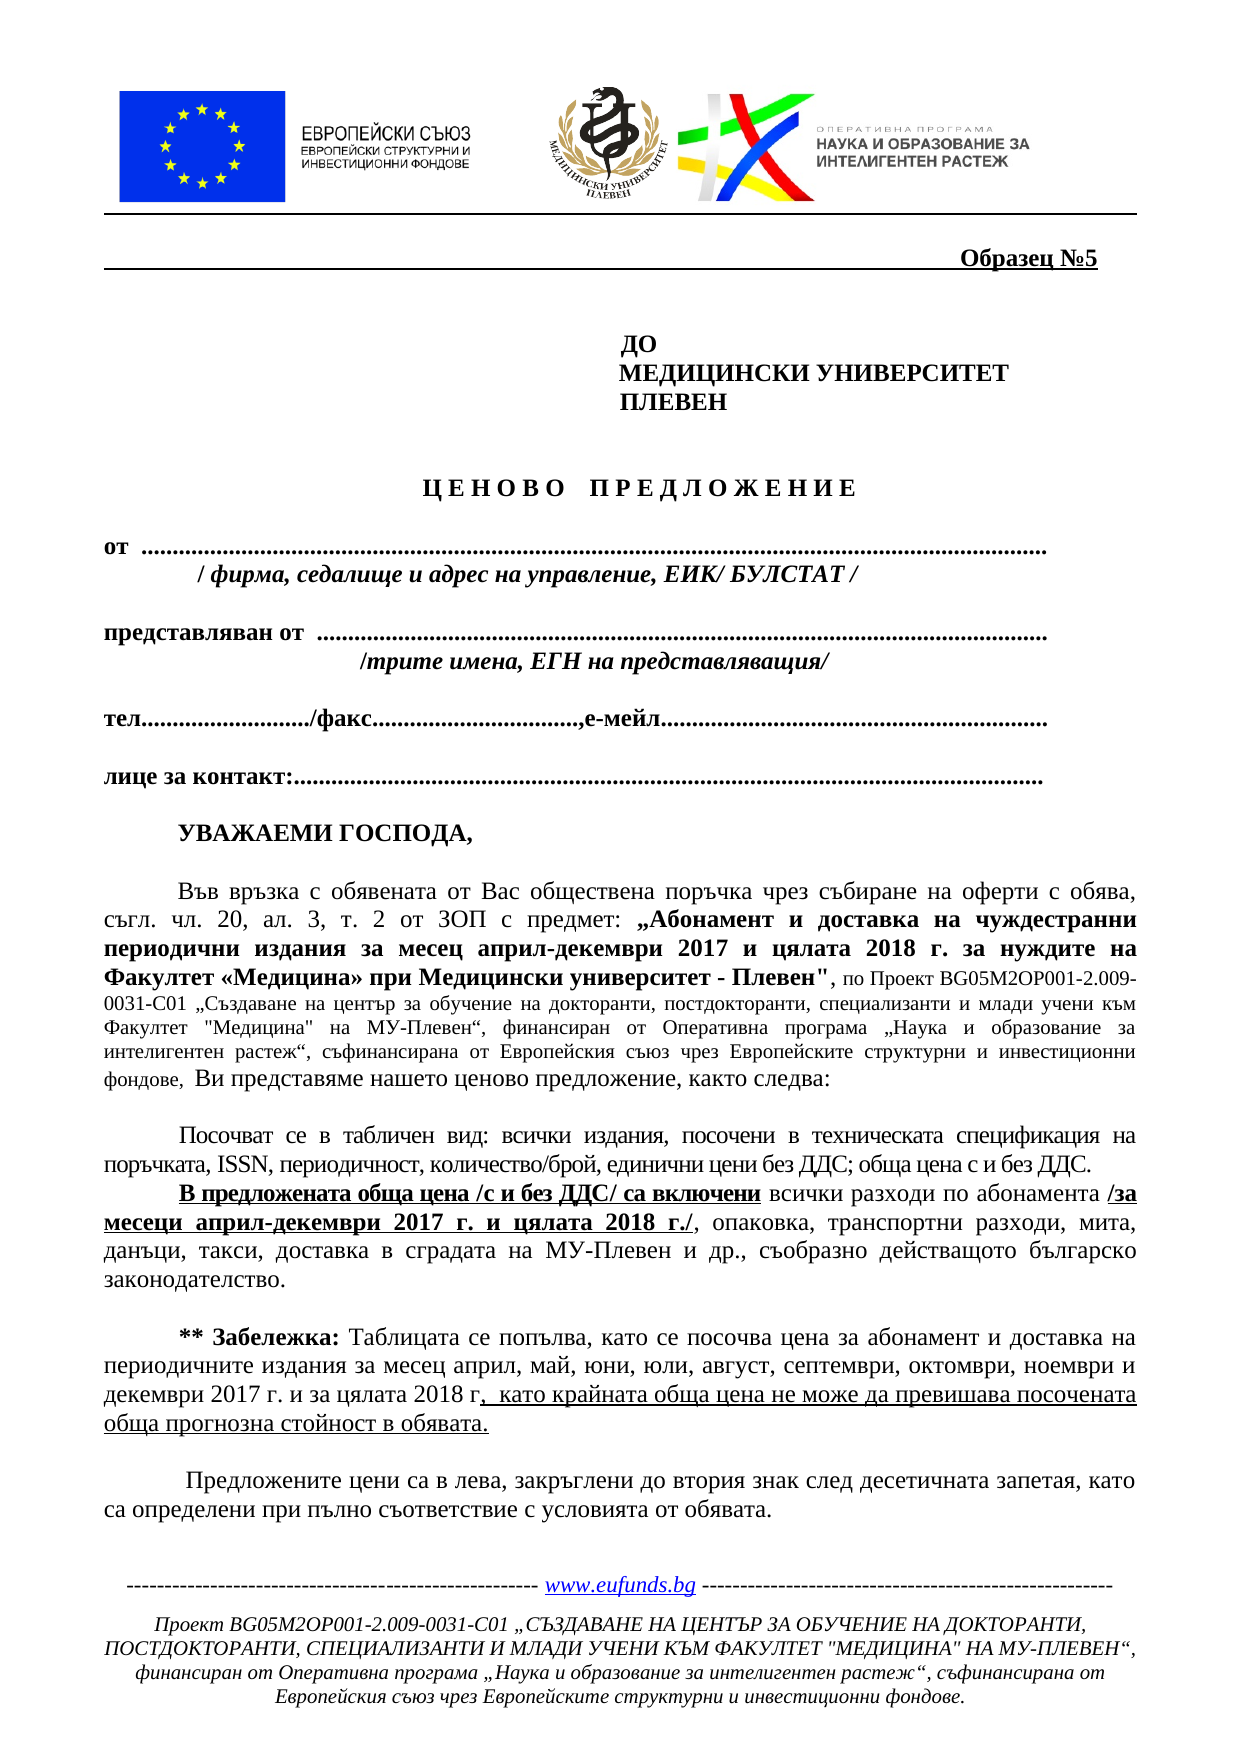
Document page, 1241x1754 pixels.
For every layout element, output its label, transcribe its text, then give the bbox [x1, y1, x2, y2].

text ** Забележка: Таблицата се попълва, като се посочва цена за абонамент и доставка на периодичните издания за месец април, май, юни, юли, август, септември, октомври, ноември и декември 2017 г. и за цялата 2018 г, като крайната обща цена не може да превишава посочената обща прогнозна стойност в обявата. [103, 1322, 1137, 1437]
text Посочват се в табличен вид: всички издания, посочени в техническата спецификация на поръчката, ISSN, периодичност, количество/брой, единични цени без ДДС; обща цена с и без ДДС. [103, 1121, 1137, 1178]
text лице за контакт:........................................................................................................................ [103, 761, 1137, 789]
text ПЛЕВЕН [141, 387, 1137, 416]
picture [103, 73, 510, 211]
text ДО [141, 329, 1137, 358]
text / фирма, седалище и адрес на управление, ЕИК/ БУЛСТАТ / [141, 559, 1137, 588]
text /трите имена, ЕГН на представляващия/ [141, 646, 1137, 674]
text тел.........................../факс.................................,е-мейл.............................................................. [103, 703, 1137, 732]
text от ................................................................................................................................................. [103, 531, 1137, 559]
text Образец №5 [103, 243, 1137, 272]
text МЕДИЦИНСКИ УНИВЕРСИТЕТ [141, 358, 1137, 387]
text Във връзка с обявената от Вас обществена поръчка чрез събиране на оферти с обява, съгл. чл. 20, ал. 3, т. 2 от ЗОП с предмет: „Aбонамент и доставка на чуждестранни периодични издания за месец април-декември 2017 и цялата 2018 г. за нуждите на Факултет «Медицина» при Медицински университет - Плевен", по Проект BG05M2OP001-2.009-0031-C01 „Създаване на център за обучение на докторанти, постдокторанти, специализанти и млади учени към Факултет "Медицина" на МУ-Плевен“, финансиран от Оперативна програма „Наука и образование за интелигентен растеж“, съфинансирана от Европейския съюз чрез Европейските структурни и инвестиционни фондове, Ви представяме нашето ценово предложение, както следва: [103, 876, 1137, 1092]
text В предложената обща цена /с и без ДДС/ са включени всички разходи по абонамента /за месеци април-декември 2017 г. и цялата 2018 г./, опаковка, транспортни разходи, мита, данъци, такси, доставка в сградата на МУ-Плевен и др., съобразно действащото българско законодателство. [103, 1178, 1137, 1293]
text Ц Е Н О В О П Р Е Д Л О Ж Е Н И Е [141, 473, 1137, 502]
picture [663, 74, 1049, 211]
text Предложените цени са в лева, закръглени до втория знак след десетичната запетая, като са определени при пълно съответствие с условията от обявата. [103, 1466, 1137, 1523]
text представляван от ..................................................................................................................... [103, 617, 1137, 646]
text УВАЖАЕМИ ГОСПОДА, [103, 818, 1137, 847]
